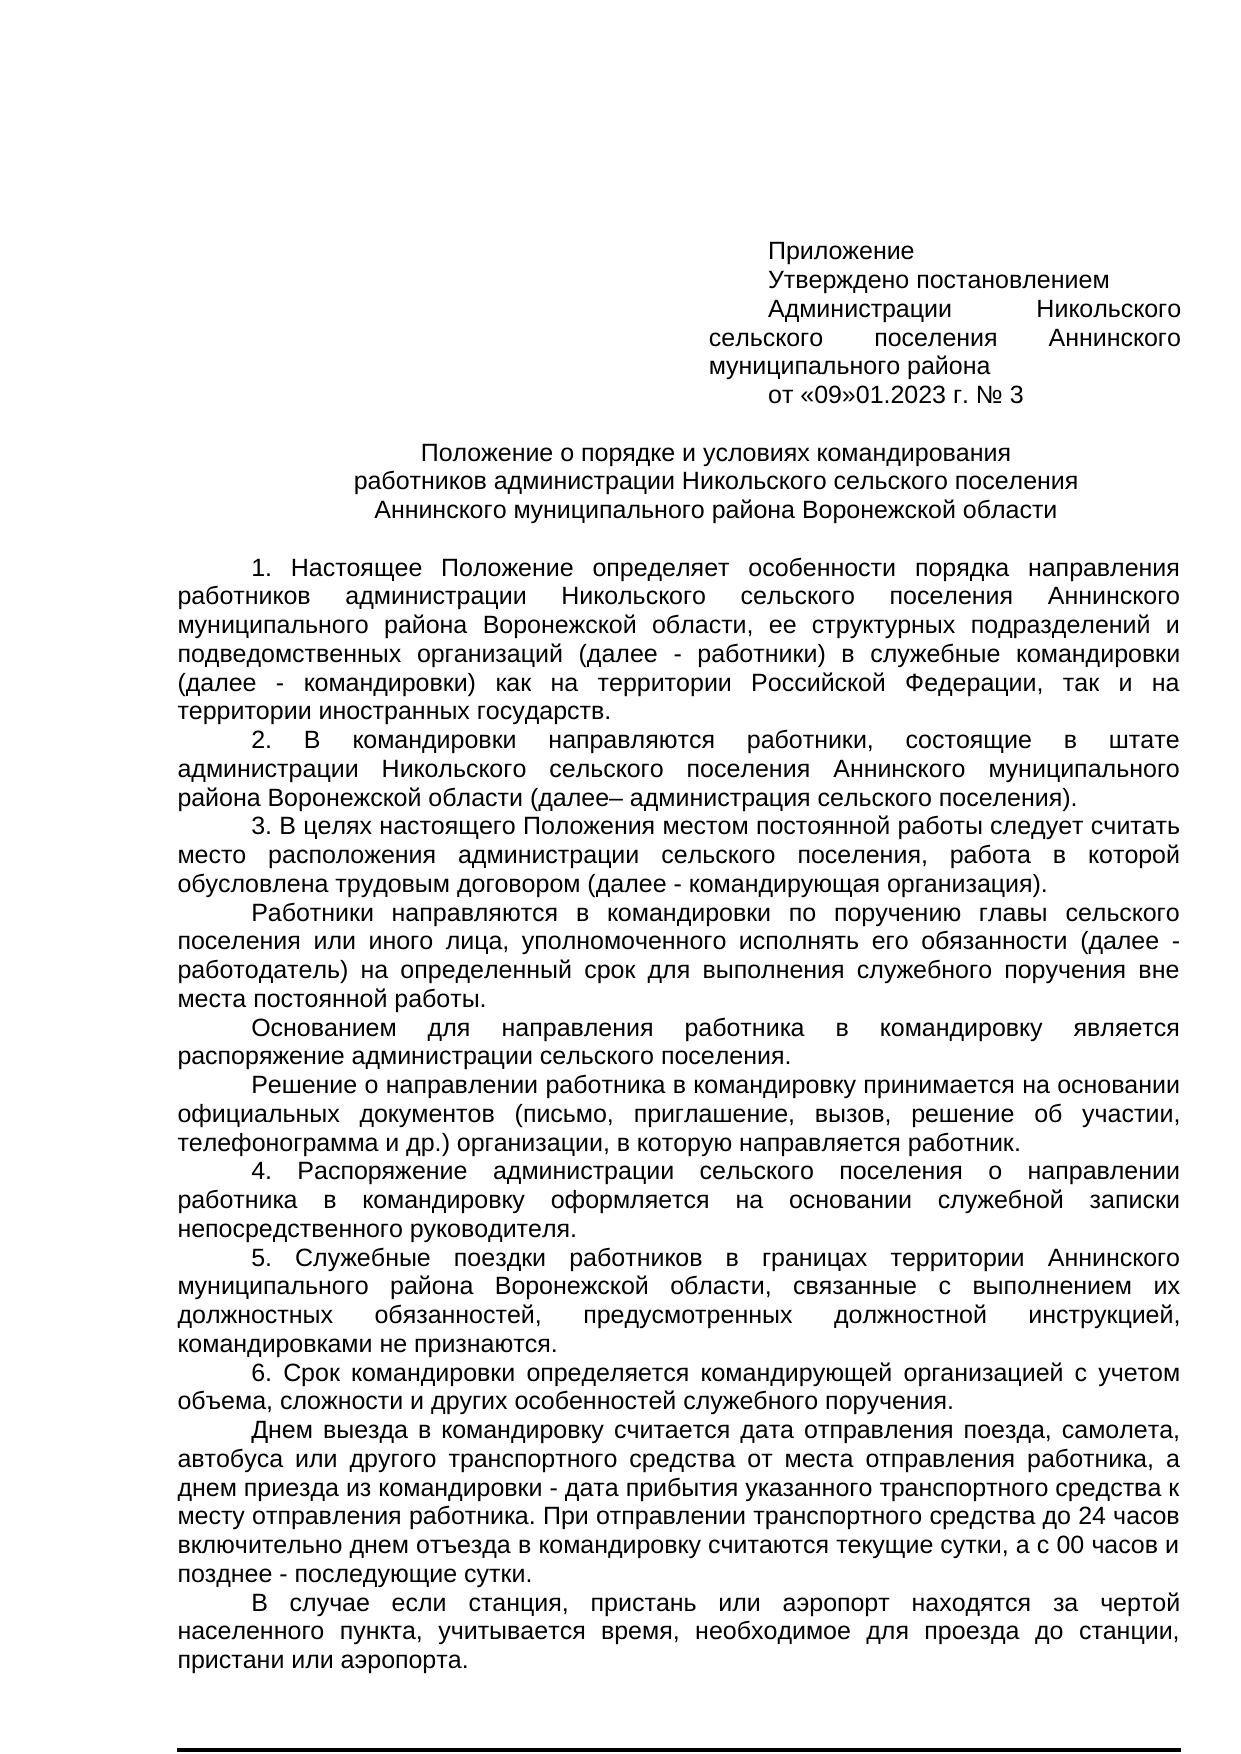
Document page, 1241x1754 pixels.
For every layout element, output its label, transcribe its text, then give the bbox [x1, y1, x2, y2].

text 3. В целях настоящего Положения местом постоянной работы следует считать место расположения администрации сельского поселения, работа в которой обусловлена трудовым договором (далее - командирующая организация). [177, 811, 1181, 897]
text Утверждено постановлением [709, 265, 1181, 294]
text Администрации Никольского сельского поселения Аннинского муниципального района [709, 294, 1181, 380]
text 5. Служебные поездки работников в границах территории Аннинского муниципального района Воронежской области, связанные с выполнением их должностных обязанностей, предусмотренных должностной инструкцией, командировками не признаются. [177, 1242, 1181, 1357]
text Днем выезда в командировку считается дата отправления поезда, самолета, автобуса или другого транспортного средства от места отправления работника, а днем приезда из командировки - дата прибытия указанного транспортного средства к месту отправления работника. При отправлении транспортного средства до 24 часов включительно днем отъезда в командировку считаются текущие сутки, а с 00 часов и позднее - последующие сутки. [177, 1415, 1181, 1587]
text Работники направляются в командировки по поручению главы сельского поселения или иного лица, уполномоченного исполнять его обязанности (далее - работодатель) на определенный срок для выполнения служебного поручения вне места постоянной работы. [177, 897, 1181, 1012]
text 1. Настоящее Положение определяет особенности порядка направления работников администрации Никольского сельского поселения Аннинского муниципального района Воронежской области, ее структурных подразделений и подведомственных организаций (далее - работники) в служебные командировки (далее - командировки) как на территории Российской Федерации, так и на территории иностранных государств. [177, 552, 1181, 725]
text 2. В командировки направляются работники, состоящие в штате администрации Никольского сельского поселения Аннинского муниципального района Воронежской области (далее– администрация сельского поселения). [177, 725, 1181, 811]
text от «09»01.2023 г. № 3 [709, 380, 1181, 409]
text работников администрации Никольского сельского поселения [177, 466, 1181, 495]
text Приложение [709, 236, 1181, 265]
text Основанием для направления работника в командировку является распоряжение администрации сельского поселения. [177, 1012, 1181, 1070]
text Решение о направлении работника в командировку принимается на основании официальных документов (письмо, приглашение, вызов, решение об участии, телефонограмма и др.) организации, в которую направляется работник. [177, 1070, 1181, 1156]
text В случае если станция, пристань или аэропорт находятся за чертой населенного пункта, учитывается время, необходимое для проезда до станции, пристани или аэропорта. [177, 1587, 1181, 1674]
text 6. Срок командировки определяется командирующей организацией с учетом объема, сложности и других особенностей служебного поручения. [177, 1357, 1181, 1415]
text Аннинского муниципального района Воронежской области [177, 495, 1181, 524]
text Положение о порядке и условиях командирования [177, 437, 1181, 466]
text 4. Распоряжение администрации сельского поселения о направлении работника в командировку оформляется на основании служебной записки непосредственного руководителя. [177, 1156, 1181, 1242]
